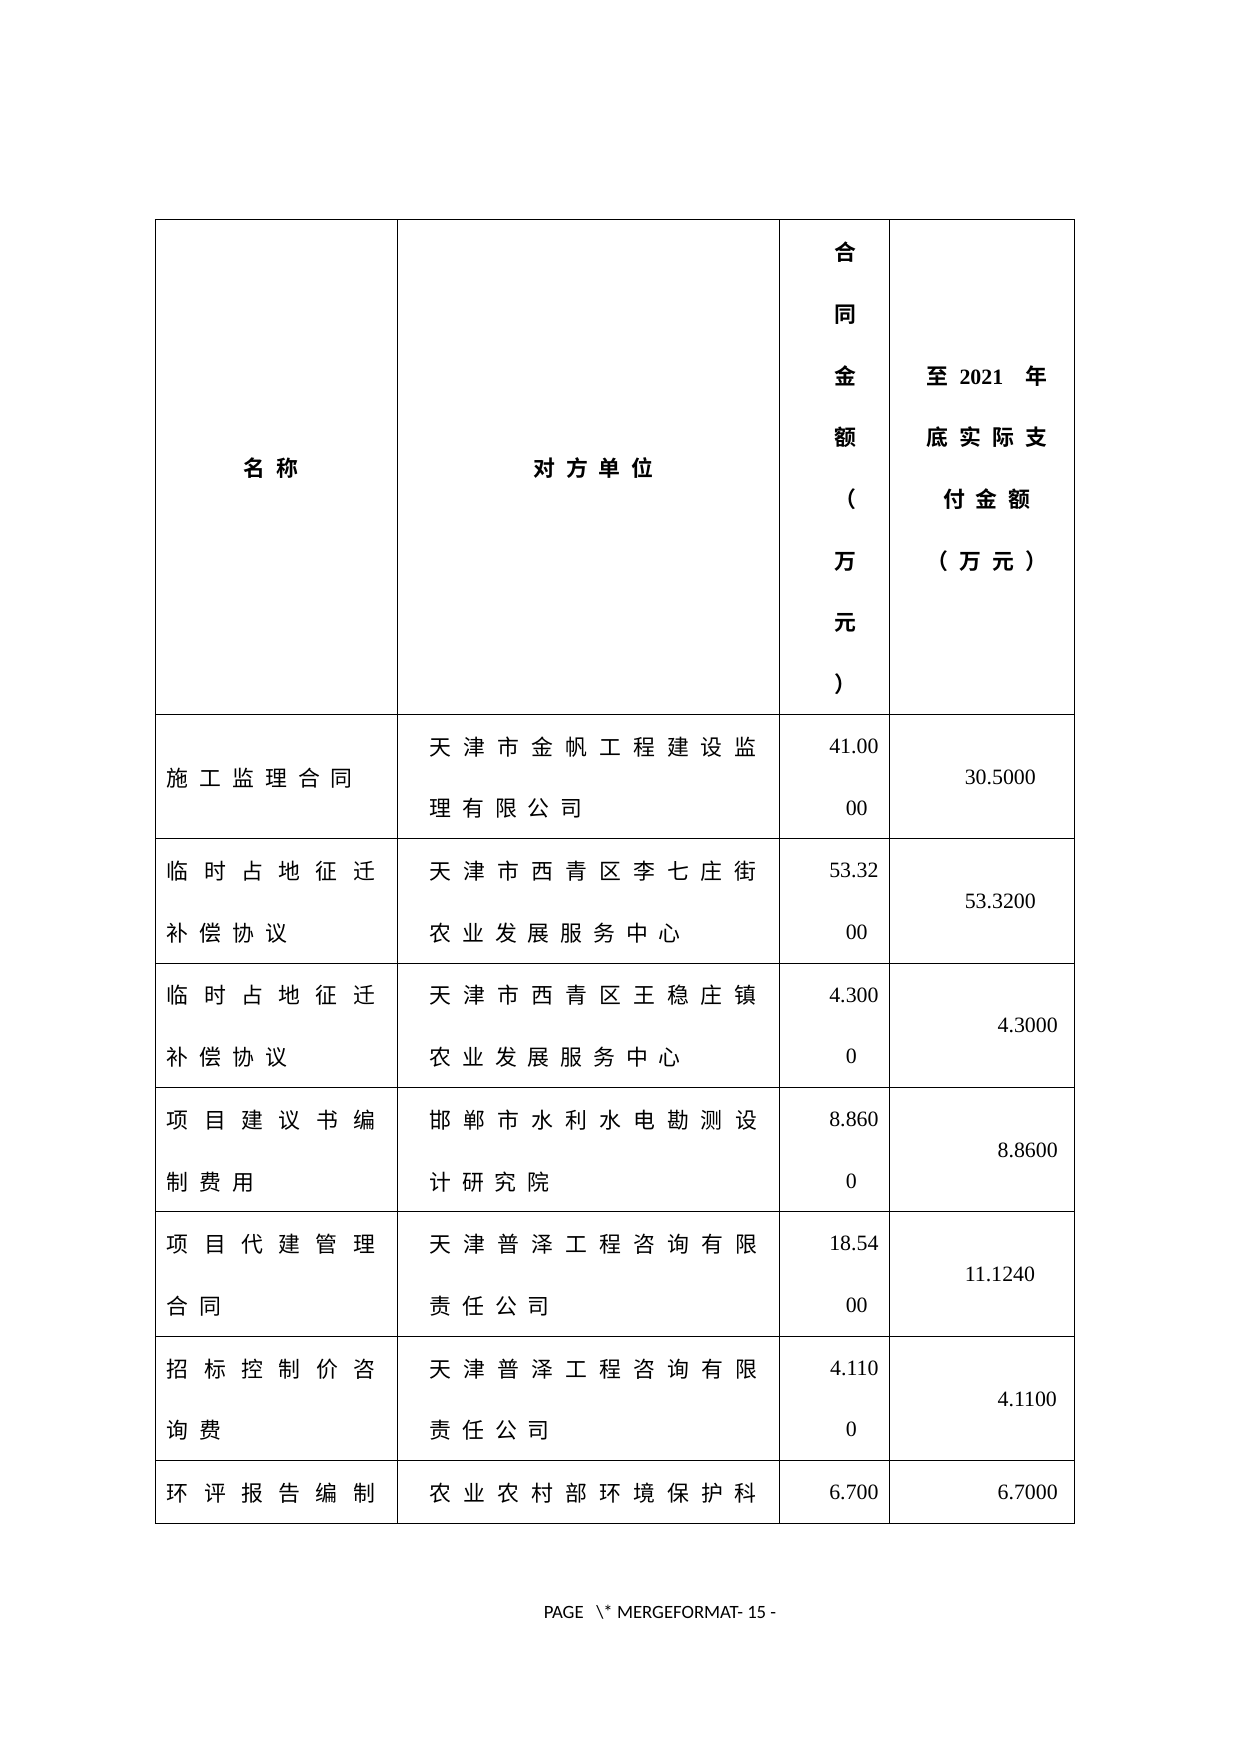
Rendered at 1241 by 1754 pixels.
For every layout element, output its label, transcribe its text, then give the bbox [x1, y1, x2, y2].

table_cell 施工监理合同 [156, 715, 397, 838]
table_cell 4.1100 [780, 1337, 889, 1460]
table_cell 30.5000 [890, 715, 1074, 838]
table_cell 6.7000 [890, 1461, 1074, 1523]
table_cell 天津普泽工程咨询有限责任公司 [398, 1212, 779, 1336]
table_header 名称 [156, 220, 397, 714]
table_cell 8.8600 [780, 1088, 889, 1211]
table_cell 天津市西青区王稳庄镇农业发展服务中心 [398, 964, 779, 1087]
table_cell 4.1100 [890, 1337, 1074, 1460]
table_cell 天津市金帆工程建设监理有限公司 [398, 715, 779, 838]
table_cell 天津普泽工程咨询有限责任公司 [398, 1337, 779, 1460]
table_cell 53.3200 [780, 839, 889, 962]
table_cell 53.3200 [890, 839, 1074, 962]
table_cell 农业农村部环境保护科研监测所 [398, 1461, 779, 1523]
table_cell 招标控制价咨询费 [156, 1337, 397, 1460]
table_cell 临时占地征迁补偿协议 [156, 839, 397, 962]
table_cell 4.3000 [890, 964, 1074, 1087]
table_cell 临时占地征迁补偿协议 [156, 964, 397, 1087]
table_cell 天津市西青区李七庄街农业发展服务中心 [398, 839, 779, 962]
table_cell 6.7000 [780, 1461, 889, 1523]
table_cell 4.3000 [780, 964, 889, 1087]
table_header 合同金额 （万元） [780, 220, 889, 714]
table_cell 11.1240 [890, 1212, 1074, 1336]
table_cell 8.8600 [890, 1088, 1074, 1211]
table_cell 项目建议书编制费用 [156, 1088, 397, 1211]
table_header 至2021年底实际支付金额（万元） [890, 220, 1074, 714]
table_cell 环评报告编制费 [156, 1461, 397, 1523]
table_cell 18.5400 [780, 1212, 889, 1336]
table_cell 项目代建管理合同 [156, 1212, 397, 1336]
table_header 对方单位 [398, 220, 779, 714]
table_cell 41.0000 [780, 715, 889, 838]
table_cell 邯郸市水利水电勘测设计研究院 [398, 1088, 779, 1211]
